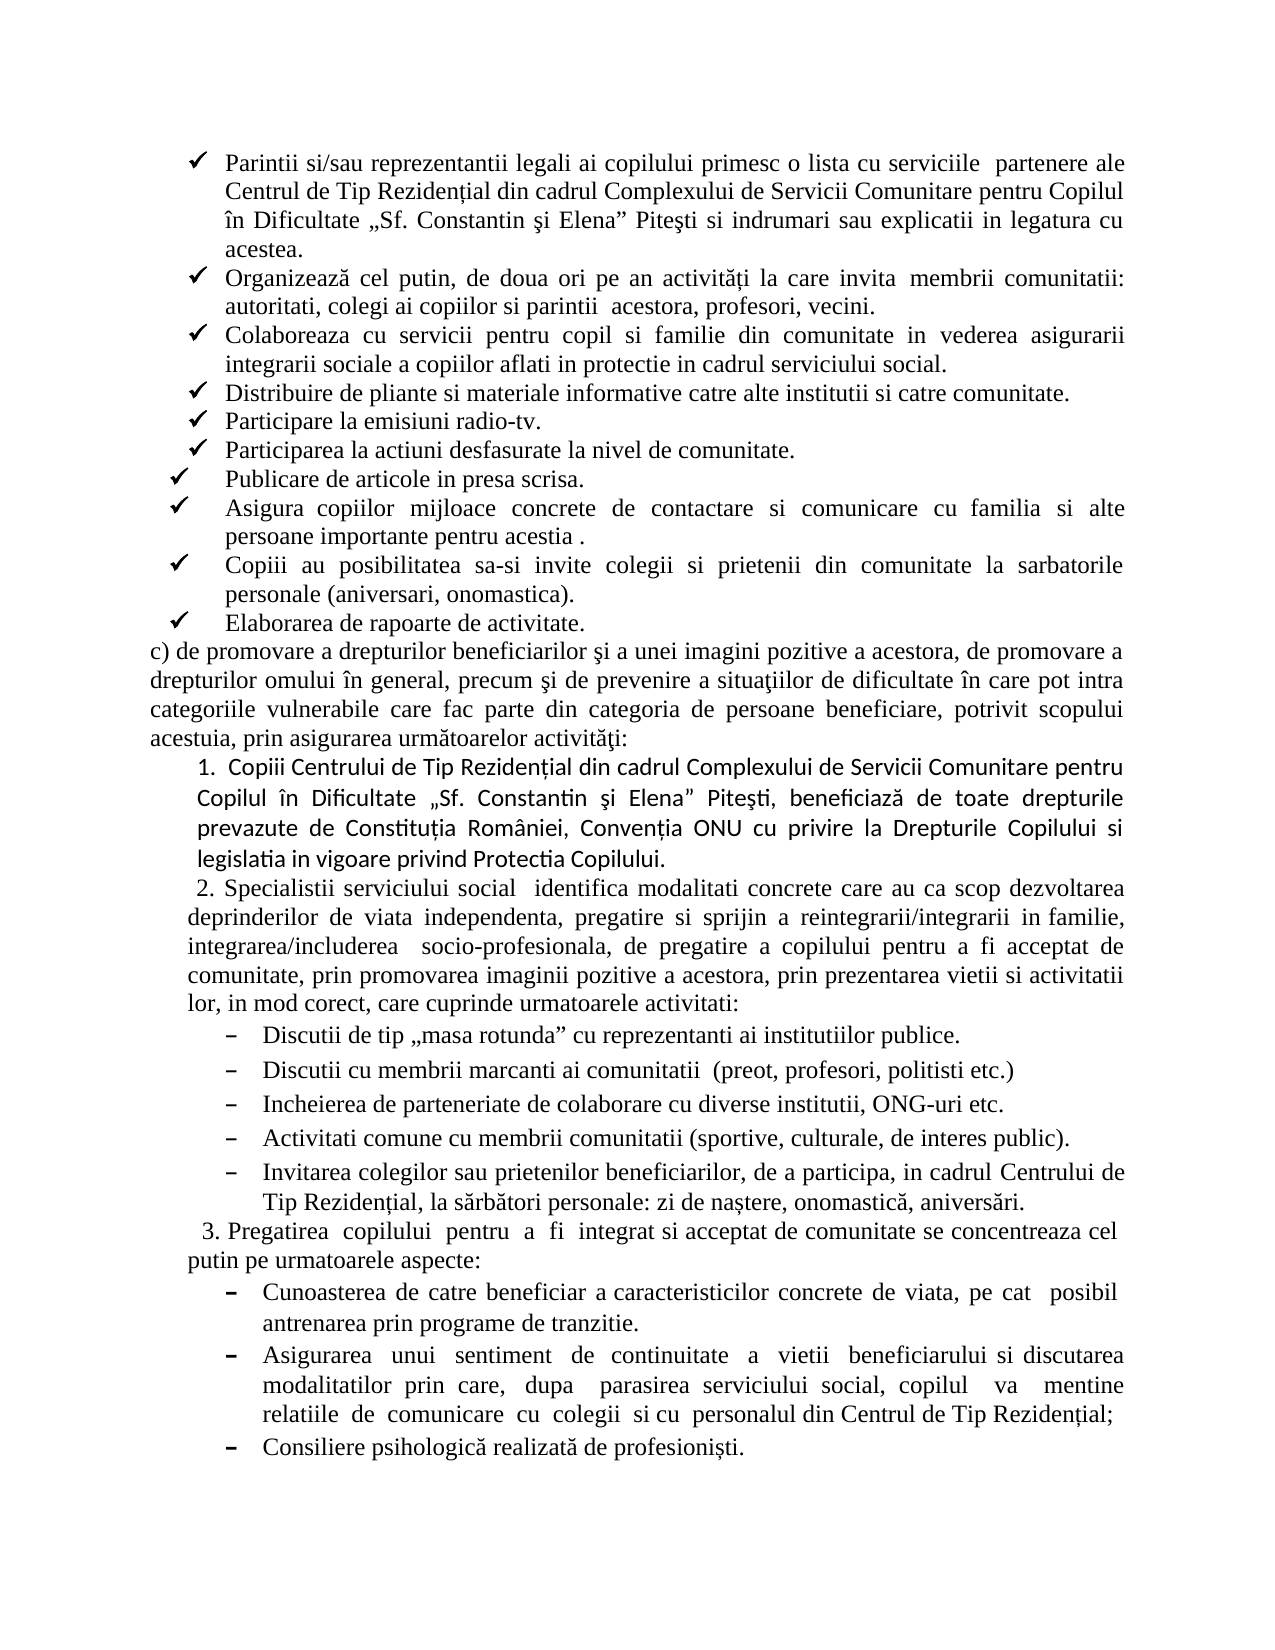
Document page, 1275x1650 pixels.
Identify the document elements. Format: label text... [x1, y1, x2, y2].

list Parintii si/sau reprezentantii legali ai copilului primesc o lista cu serviciile partenere ale Centrul de Tip Rezidențial din cadrul Complexului de Servicii Comunitare pentru Copilul în Dificultate „Sf. Constantin şi Elena” Piteşti si indrumari sau explicatii in legatura cu acestea. [187, 148, 1125, 263]
list Asigura copiilor mijloace concrete de contactare si comunicare cu familia si alte persoane importante pentru acestia . [169, 493, 1125, 550]
list Invitarea colegilor sau prietenilor beneficiarilor, de a participa, in cadrul Centrului de Tip Rezidențial, la sărbători personale: zi de naștere, onomastică, aniversări. [225, 1153, 1125, 1216]
text c) de promovare a drepturilor beneficiarilor şi a unei imagini pozitive a acestora, de promovare a drepturilor omului în general, precum şi de prevenire a situaţiilor de dificultate în care pot intra categoriile vulnerabile care fac parte din categoria de persoane beneficiare, potrivit scopului acestuia, prin asigurarea următoarelor activităţi: [150, 636, 1125, 751]
list Colaboreaza cu servicii pentru copil si familie din comunitate in vederea asigurarii integrarii sociale a copiilor aflati in protectie in cadrul serviciului social. [187, 320, 1125, 378]
list Distribuire de pliante si materiale informative catre alte institutii si catre comunitate. [187, 378, 1125, 406]
list Incheierea de parteneriate de colaborare cu diverse institutii, ONG-uri etc. [225, 1085, 1125, 1119]
list Discutii de tip „masa rotunda” cu reprezentanti ai institutiilor publice. [225, 1017, 1125, 1051]
text 1. Copiii Centrului de Tip Rezidențial din cadrul Complexului de Servicii Comunitare pentru Copilul în Dificultate „Sf. Constantin şi Elena” Piteşti, beneficiază de toate drepturile prevazute de Constituția României, Convenția ONU cu privire la Drepturile Copilului si legislatia in vigoare privind Protectia Copilului. [197, 751, 1125, 873]
text 2. Specialistii serviciului social identifica modalitati concrete care au ca scop dezvoltarea deprinderilor de viata independenta, pregatire si sprijin a reintegrarii/integrarii in familie, integrarea/includerea socio-profesionala, de pregatire a copilului pentru a fi acceptat de comunitate, prin promovarea imaginii pozitive a acestora, prin prezentarea vietii si activitatii lor, in mod corect, care cuprinde urmatoarele activitati: [187, 873, 1125, 1017]
list Publicare de articole in presa scrisa. [169, 464, 1125, 493]
list Asigurarea unui sentiment de continuitate a vietii beneficiarului si discutarea modalitatilor prin care, dupa parasirea serviciului social, copilul va mentine relatiile de comunicare cu colegii si cu personalul din Centrul de Tip Rezidențial; [225, 1337, 1125, 1428]
text 3. Pregatirea copilului pentru a fi integrat si acceptat de comunitate se concentreaza cel putin pe urmatoarele aspecte: [187, 1216, 1125, 1274]
list Participare la emisiuni radio-tv. [187, 406, 1125, 435]
list Discutii cu membrii marcanti ai comunitatii (preot, profesori, politisti etc.) [225, 1051, 1125, 1085]
list Participarea la actiuni desfasurate la nivel de comunitate. [187, 435, 1125, 464]
list Copiii au posibilitatea sa-si invite colegii si prietenii din comunitate la sarbatorile personale (aniversari, onomastica). [169, 550, 1125, 608]
list Organizează cel putin, de doua ori pe an activități la care invita membrii comunitatii: autoritati, colegi ai copiilor si parintii acestora, profesori, vecini. [187, 263, 1125, 320]
list Cunoasterea de catre beneficiar a caracteristicilor concrete de viata, pe cat posibil antrenarea prin programe de tranzitie. [225, 1274, 1125, 1337]
list Elaborarea de rapoarte de activitate. [169, 608, 1125, 636]
list Activitati comune cu membrii comunitatii (sportive, culturale, de interes public). [225, 1119, 1125, 1153]
list Consiliere psihologică realizată de profesioniști. [225, 1428, 1125, 1462]
